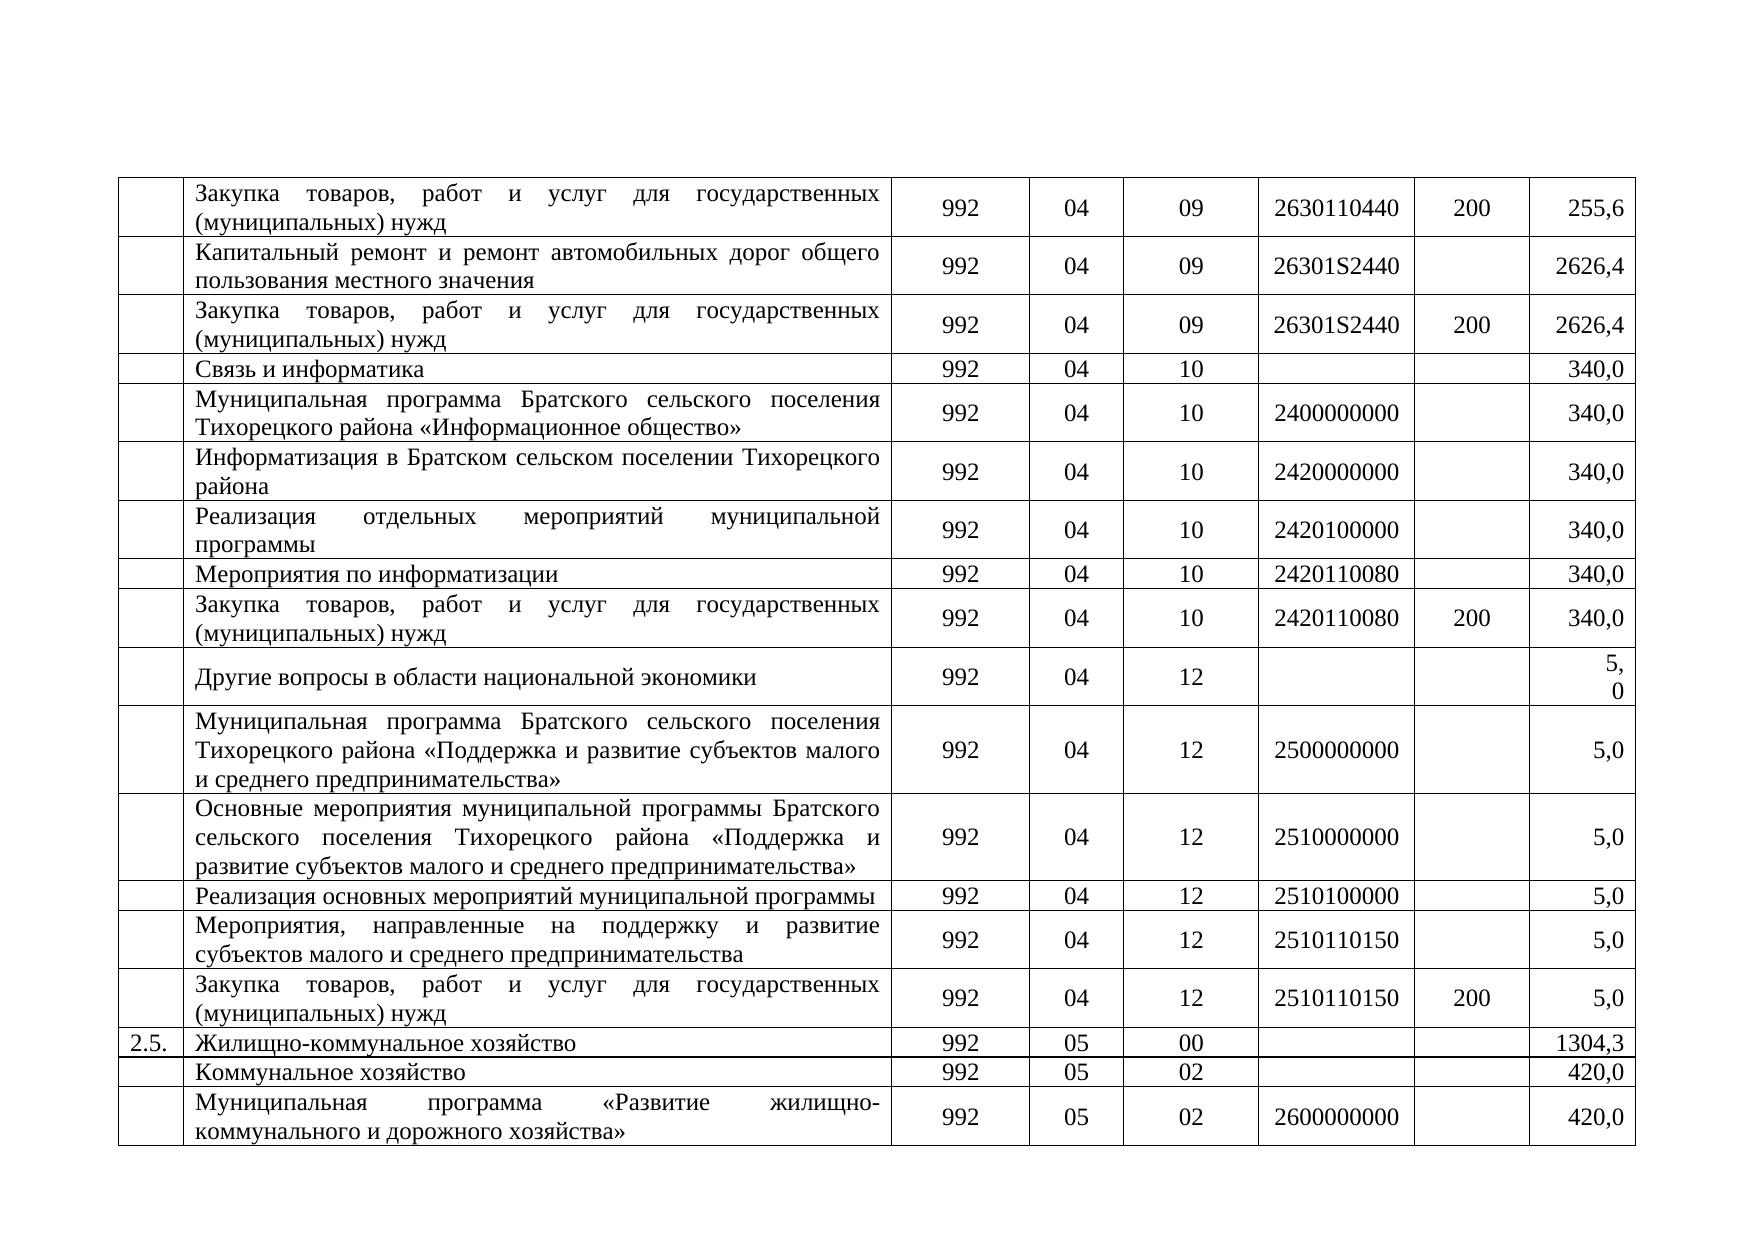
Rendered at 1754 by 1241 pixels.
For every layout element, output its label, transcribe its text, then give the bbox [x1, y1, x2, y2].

table_cell 09 [1124, 178, 1258, 236]
table_cell 340,0 [1530, 501, 1635, 558]
table_cell 2630110440 [1259, 178, 1414, 236]
table_cell [1415, 1028, 1529, 1056]
table_cell 992 [892, 178, 1029, 236]
table_cell 992 [892, 237, 1029, 294]
table_cell 992 [892, 881, 1029, 909]
table_cell 2420100000 [1259, 501, 1414, 558]
table_cell [1415, 911, 1529, 968]
table_cell 12 [1124, 648, 1258, 705]
table_cell Муниципальная программа Братского сельского поселения Тихорецкого района «Поддержка и развитие субъектов малого и среднего предпринимательства» [184, 706, 891, 792]
table_cell [1415, 354, 1529, 383]
table_cell 992 [892, 384, 1029, 441]
table_cell 12 [1124, 794, 1258, 880]
table_cell [119, 794, 183, 880]
table_cell Связь и информатика [184, 354, 891, 383]
table_cell 05 [1030, 1058, 1123, 1086]
table_cell [119, 295, 183, 353]
table_cell 10 [1124, 384, 1258, 441]
table_cell [1415, 442, 1529, 500]
table_cell 12 [1124, 881, 1258, 909]
table_cell Муниципальная программа «Развитие жилищно-коммунального и дорожного хозяйства» [184, 1087, 891, 1145]
table_cell [119, 648, 183, 705]
table_cell 00 [1124, 1028, 1258, 1056]
table_cell 12 [1124, 911, 1258, 968]
table_cell 04 [1030, 559, 1123, 588]
table_cell 255,6 [1530, 178, 1635, 236]
table_cell Муниципальная программа Братского сельского поселения Тихорецкого района «Информационное общество» [184, 384, 891, 441]
table_cell 04 [1030, 295, 1123, 353]
table_cell 5,0 [1530, 881, 1635, 909]
table_cell 2400000000 [1259, 384, 1414, 441]
table_cell 04 [1030, 911, 1123, 968]
table_cell Закупка товаров, работ и услуг для государственных (муниципальных) нужд [184, 969, 891, 1027]
table_cell 04 [1030, 237, 1123, 294]
table_cell 5,0 [1530, 911, 1635, 968]
table_cell [119, 442, 183, 500]
table_cell 992 [892, 1058, 1029, 1086]
table_cell Капитальный ремонт и ремонт автомобильных дорог общего пользования местного значения [184, 237, 891, 294]
table_cell 04 [1030, 881, 1123, 909]
table_cell 340,0 [1530, 354, 1635, 383]
table_cell 04 [1030, 794, 1123, 880]
table_cell Реализация основных мероприятий муниципальной программы [184, 881, 891, 909]
table_cell 02 [1124, 1058, 1258, 1086]
table_cell [1415, 384, 1529, 441]
table_cell 05 [1030, 1028, 1123, 1056]
table_cell 992 [892, 969, 1029, 1027]
table_cell [1415, 881, 1529, 909]
table_cell [1415, 1087, 1529, 1145]
table_cell 09 [1124, 295, 1258, 353]
table_cell 10 [1124, 442, 1258, 500]
table_cell [119, 1087, 183, 1145]
table_cell [119, 384, 183, 441]
table_cell 2500000000 [1259, 706, 1414, 792]
table_cell 992 [892, 501, 1029, 558]
table_cell 992 [892, 559, 1029, 588]
table_cell 1304,3 [1530, 1028, 1635, 1056]
table_cell 2510110150 [1259, 911, 1414, 968]
table_cell [1259, 1058, 1414, 1086]
table_cell [1259, 1028, 1414, 1056]
table_cell 04 [1030, 969, 1123, 1027]
table_cell Другие вопросы в области национальной экономики [184, 648, 891, 705]
table_cell 340,0 [1530, 384, 1635, 441]
table_cell [1415, 501, 1529, 558]
table_cell Жилищно-коммунальное хозяйство [184, 1028, 891, 1056]
table_cell 2.5. [119, 1028, 183, 1056]
table_cell 09 [1124, 237, 1258, 294]
table_cell 2420110080 [1259, 559, 1414, 588]
table_cell [1415, 648, 1529, 705]
table_cell Информатизация в Братском сельском поселении Тихорецкого района [184, 442, 891, 500]
table_cell 992 [892, 911, 1029, 968]
table_cell 04 [1030, 501, 1123, 558]
table_cell Основные мероприятия муниципальной программы Братского сельского поселения Тихорецкого района «Поддержка и развитие субъектов малого и среднего предпринимательства» [184, 794, 891, 880]
table_cell [1415, 794, 1529, 880]
table_cell 340,0 [1530, 559, 1635, 588]
table_cell 200 [1415, 178, 1529, 236]
table_cell 340,0 [1530, 589, 1635, 647]
table_cell 2510000000 [1259, 794, 1414, 880]
table_cell [1415, 706, 1529, 792]
table_cell 420,0 [1530, 1087, 1635, 1145]
table_cell 5,0 [1530, 648, 1635, 705]
table_cell [119, 178, 183, 236]
table_cell 04 [1030, 384, 1123, 441]
table_cell [119, 881, 183, 909]
table_cell 10 [1124, 354, 1258, 383]
table_cell 04 [1030, 178, 1123, 236]
table_cell 420,0 [1530, 1058, 1635, 1086]
table_cell [119, 237, 183, 294]
table_cell 200 [1415, 969, 1529, 1027]
table_cell 26301S2440 [1259, 295, 1414, 353]
table_cell 10 [1124, 501, 1258, 558]
table_cell 02 [1124, 1087, 1258, 1145]
table_cell 04 [1030, 354, 1123, 383]
table_cell 992 [892, 1087, 1029, 1145]
table_cell 10 [1124, 589, 1258, 647]
table_cell 992 [892, 706, 1029, 792]
table_cell 2420000000 [1259, 442, 1414, 500]
table_cell 26301S2440 [1259, 237, 1414, 294]
table_cell 992 [892, 442, 1029, 500]
table_cell 2600000000 [1259, 1087, 1414, 1145]
table_cell Мероприятия по информатизации [184, 559, 891, 588]
table_cell 04 [1030, 648, 1123, 705]
table_cell [1415, 559, 1529, 588]
table_cell Реализация отдельных мероприятий муниципальной программы [184, 501, 891, 558]
table_cell [119, 969, 183, 1027]
table_cell [119, 559, 183, 588]
table_cell 05 [1030, 1087, 1123, 1145]
table_cell [119, 501, 183, 558]
table_cell 10 [1124, 559, 1258, 588]
table_cell 992 [892, 794, 1029, 880]
table_cell Коммунальное хозяйство [184, 1058, 891, 1086]
table_cell 2626,4 [1530, 237, 1635, 294]
table_cell [1415, 1058, 1529, 1086]
table_cell 2510100000 [1259, 881, 1414, 909]
table_cell 992 [892, 648, 1029, 705]
table_cell 992 [892, 295, 1029, 353]
table_cell [1259, 354, 1414, 383]
table_cell 04 [1030, 589, 1123, 647]
table_cell 12 [1124, 969, 1258, 1027]
table_cell [1415, 237, 1529, 294]
table_cell [119, 911, 183, 968]
table_cell 5,0 [1530, 969, 1635, 1027]
table_cell [119, 354, 183, 383]
table_cell 340,0 [1530, 442, 1635, 500]
table_cell [119, 589, 183, 647]
table_cell 04 [1030, 442, 1123, 500]
table_cell Закупка товаров, работ и услуг для государственных (муниципальных) нужд [184, 589, 891, 647]
table_cell 5,0 [1530, 706, 1635, 792]
table_cell 12 [1124, 706, 1258, 792]
table_cell 04 [1030, 706, 1123, 792]
table_cell 5,0 [1530, 794, 1635, 880]
table_cell Закупка товаров, работ и услуг для государственных (муниципальных) нужд [184, 295, 891, 353]
table_cell Мероприятия, направленные на поддержку и развитие субъектов малого и среднего предпринимательства [184, 911, 891, 968]
table_cell 992 [892, 1028, 1029, 1056]
table_cell 2510110150 [1259, 969, 1414, 1027]
table_cell [1259, 648, 1414, 705]
table_cell 200 [1415, 295, 1529, 353]
table_cell [119, 1058, 183, 1086]
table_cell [184, 178, 891, 236]
table_cell 2626,4 [1530, 295, 1635, 353]
table_cell 992 [892, 354, 1029, 383]
table_cell 992 [892, 589, 1029, 647]
table_cell [119, 706, 183, 792]
table_cell 200 [1415, 589, 1529, 647]
table_cell 2420110080 [1259, 589, 1414, 647]
